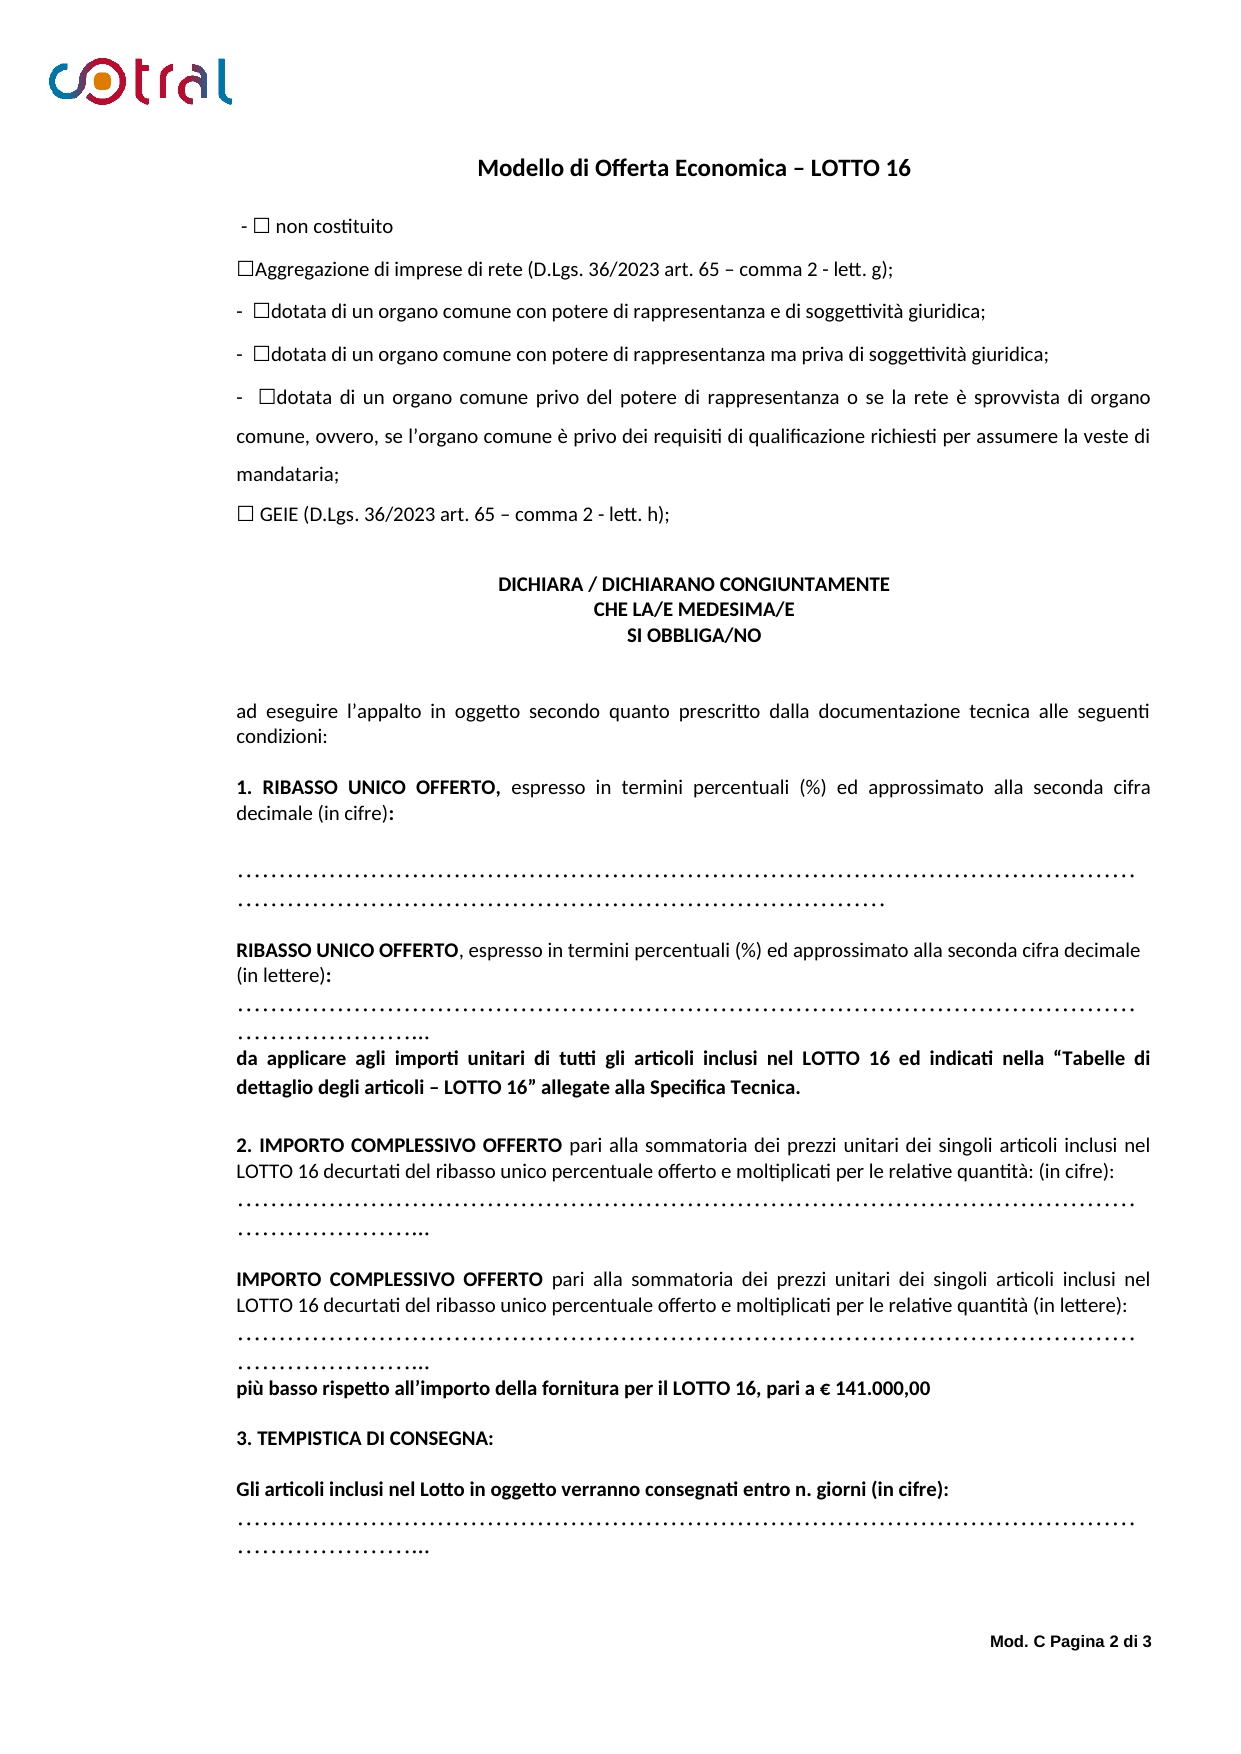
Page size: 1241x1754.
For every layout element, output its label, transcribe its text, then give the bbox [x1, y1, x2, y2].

text Aggregazione di imprese di rete (D.Lgs. 36/2023 art. 65 – comma 2 - lett. g); [236, 254, 1152, 282]
text RIBASSO UNICO OFFERTO, espresso in termini percentuali (%) ed approssimato alla seconda cifra decimale (in lettere): [236, 937, 1152, 988]
text 1. RIBASSO UNICO OFFERTO, espresso in termini percentuali (%) ed approssimato alla seconda cifra decimale (in cifre): [236, 774, 1152, 825]
text DICHIARA / DICHIARANO CONGIUNTAMENTE [236, 571, 1152, 596]
text 2. IMPORTO COMPLESSIVO OFFERTO pari alla sommatoria dei prezzi unitari dei singoli articoli inclusi nel LOTTO 16 decurtati del ribasso unico percentuale offerto e moltiplicati per le relative quantità: (in cifre): [236, 1133, 1152, 1183]
text ad eseguire l’appalto in oggetto secondo quanto prescritto dalla documentazione tecnica alle seguenti condizioni: [236, 698, 1152, 749]
text IMPORTO COMPLESSIVO OFFERTO pari alla sommatoria dei prezzi unitari dei singoli articoli inclusi nel LOTTO 16 decurtati del ribasso unico percentuale offerto e moltiplicati per le relative quantità (in lettere): [236, 1266, 1152, 1317]
picture [3, 4, 277, 158]
text - dotata di un organo comune con potere di rappresentanza ma priva di soggettività giuridica; [236, 339, 1152, 368]
text SI OBBLIGA/NO [236, 622, 1152, 647]
text CHE LA/E MEDESIMA/E [236, 596, 1152, 622]
text più basso rispetto all’importo della fornitura per il LOTTO 16, pari a € 141.000,00 [236, 1375, 1152, 1400]
text - dotata di un organo comune privo del potere di rappresentanza o se la rete è sprovvista di organo comune, ovvero, se l’organo comune è privo dei requisiti di qualificazione richiesti per assumere la veste di mandataria; [236, 382, 1152, 487]
text 3. TEMPISTICA DI CONSEGNA: [236, 1426, 1152, 1451]
text GEIE (D.Lgs. 36/2023 art. 65 – comma 2 - lett. h); [236, 499, 1152, 528]
text - dotata di un organo comune con potere di rappresentanza e di soggettività giuridica; [236, 297, 1152, 325]
text da applicare agli importi unitari di tutti gli articoli inclusi nel LOTTO 16 ed indicati nella “Tabelle di dettaglio degli articoli – LOTTO 16” allegate alla Specifica Tecnica. [236, 1045, 1152, 1100]
text Gli articoli inclusi nel Lotto in oggetto verranno consegnati entro n. giorni (in cifre): [236, 1476, 1152, 1502]
text - non costituito [236, 211, 1152, 240]
